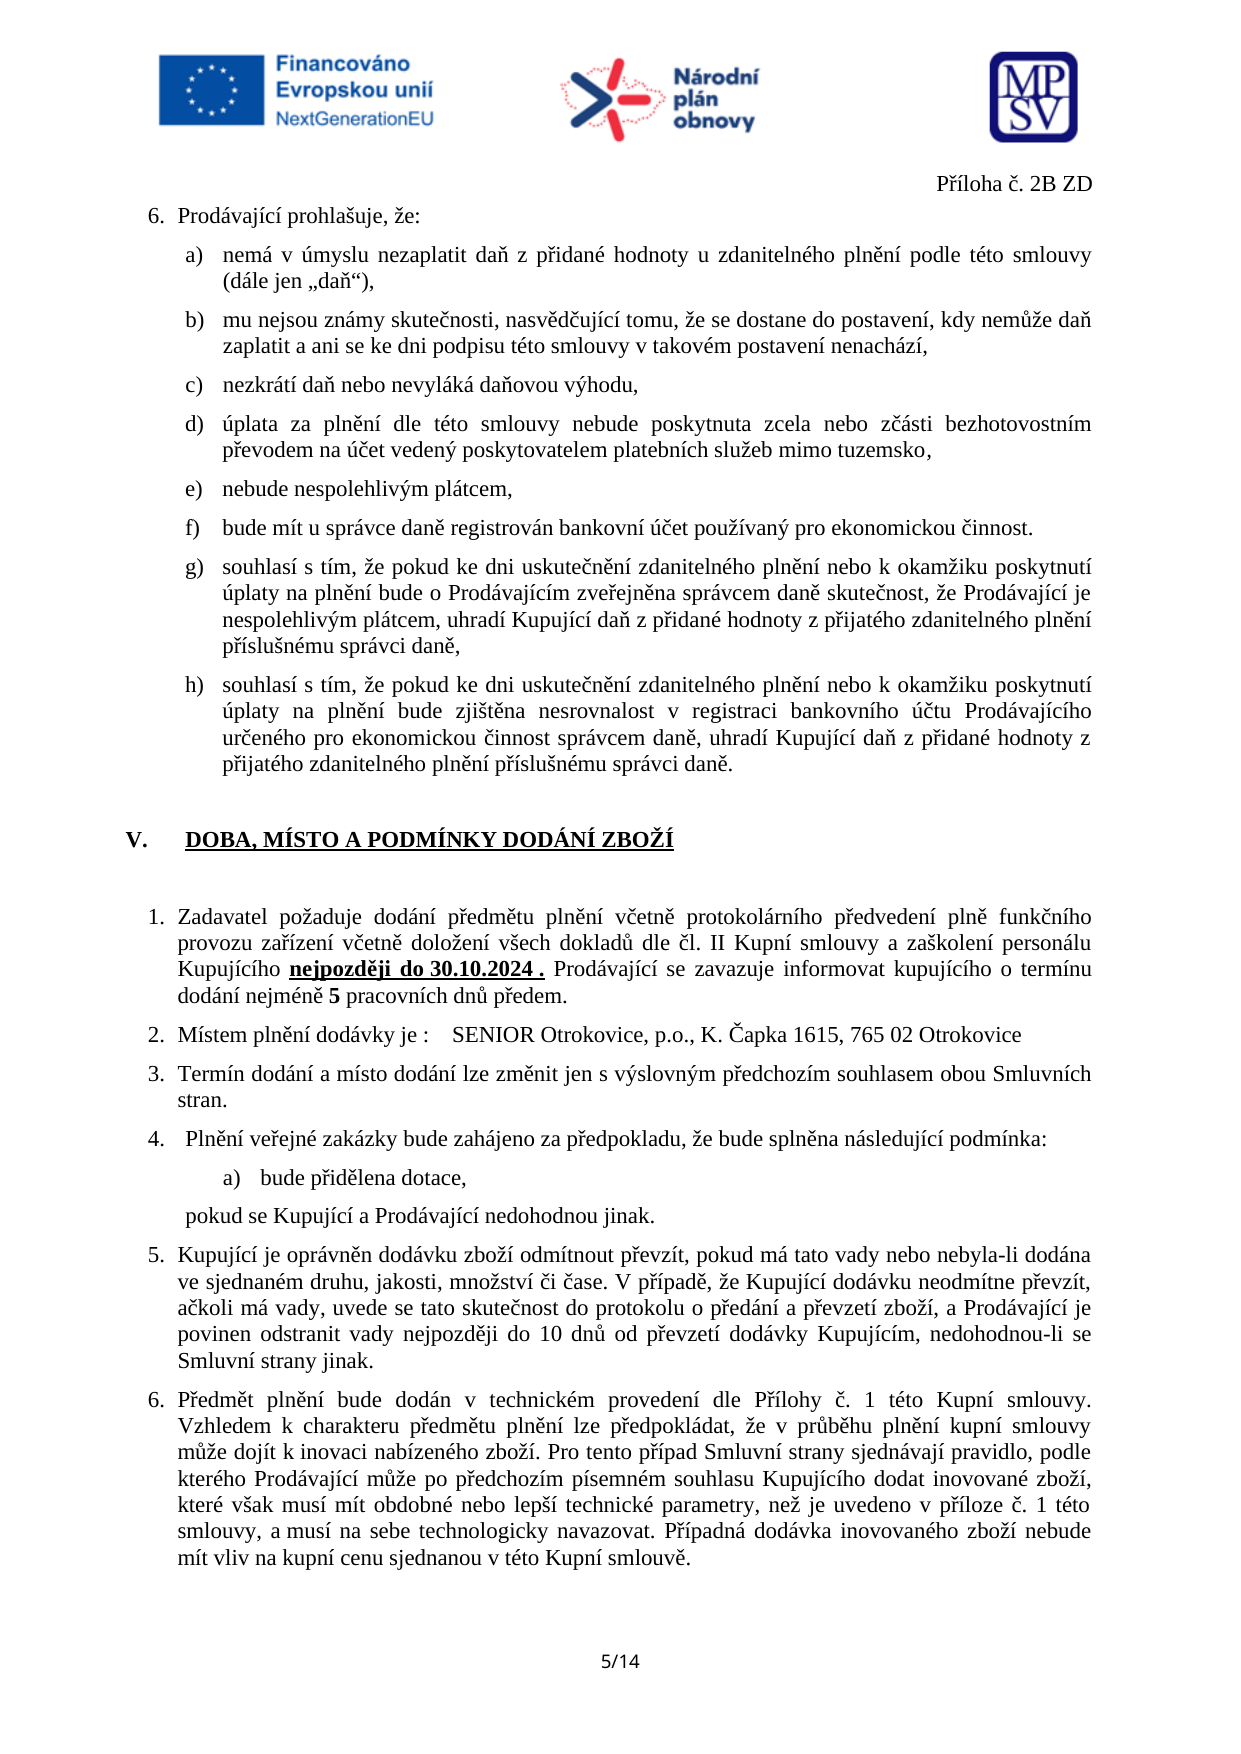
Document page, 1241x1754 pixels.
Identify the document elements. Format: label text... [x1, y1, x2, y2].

list bude přidělena dotace, [223, 1164, 1093, 1190]
list nebude nespolehlivým plátcem, [185, 475, 1093, 502]
list mu nejsou známy skutečnosti, nasvědčující tomu, že se dostane do postavení, kdy nemůže daň zaplatit a ani se ke dni podpisu této smlouvy v takovém postavení nenachází, [185, 306, 1093, 359]
list nezkrátí daň nebo nevyláká daňovou výhodu, [185, 371, 1093, 398]
list Termín dodání a místo dodání lze změnit jen s výslovným předchozím souhlasem obou Smluvních stran. [148, 1059, 1093, 1112]
list Předmět plnění bude dodán v technickém provedení dle Přílohy č. 1 této Kupní smlouvy. Vzhledem k charakteru předmětu plnění lze předpokládat, že v průběhu plnění kupní smlouvy může dojít k inovaci nabízeného zboží. Pro tento případ Smluvní strany sjednávají pravidlo, podle kterého Prodávající může po předchozím písemném souhlasu Kupujícího dodat inovované zboží, které však musí mít obdobné nebo lepší technické parametry, než je uvedeno v příloze č. 1 této smlouvy, a musí na sebe technologicky navazovat. Případná dodávka inovovaného zboží nebude mít vliv na kupní cenu sjednanou v této Kupní smlouvě. [148, 1386, 1093, 1570]
list bude mít u správce daně registrován bankovní účet používaný pro ekonomickou činnost. [185, 514, 1093, 541]
list Kupující je oprávněn dodávku zboží odmítnout převzít, pokud má tato vady nebo nebyla-li dodána ve sjednaném druhu, jakosti, množství či čase. V případě, že Kupující dodávku neodmítne převzít, ačkoli má vady, uvede se tato skutečnost do protokolu o předání a převzetí zboží, a Prodávající je povinen odstranit vady nejpozději do 10 dnů od převzetí dodávky Kupujícím, nedohodnou-li se Smluvní strany jinak. [148, 1241, 1093, 1373]
list nemá v úmyslu nezaplatit daň z přidané hodnoty u zdanitelného plnění podle této smlouvy (dále jen „daň“), [185, 241, 1093, 294]
list souhlasí s tím, že pokud ke dni uskutečnění zdanitelného plnění nebo k okamžiku poskytnutí úplaty na plnění bude zjištěna nesrovnalost v registraci bankovního účtu Prodávajícího určeného pro ekonomickou činnost správcem daně, uhradí Kupující daň z přidané hodnoty z přijatého zdanitelného plnění příslušnému správci daně. [185, 671, 1093, 776]
list Místem plnění dodávky je : SENIOR Otrokovice, p.o., K. Čapka 1615, 765 02 Otrokovice [148, 1021, 1093, 1047]
list Plnění veřejné zakázky bude zahájeno za předpokladu, že bude splněna následující podmínka: [148, 1125, 1093, 1151]
text DOBA, MÍSTO A PODMÍNKY DODÁNÍ ZBOŽÍ [148, 826, 1093, 853]
list Zadavatel požaduje dodání předmětu plnění včetně protokolárního předvedení plně funkčního provozu zařízení včetně doložení všech dokladů dle čl. II Kupní smlouvy a zaškolení personálu Kupujícího nejpozději do 30.10.2024 . Prodávající se zavazuje informovat kupujícího o termínu dodání nejméně 5 pracovních dnů předem. [148, 903, 1093, 1008]
list Prodávající prohlašuje, že: [148, 202, 1093, 228]
list souhlasí s tím, že pokud ke dni uskutečnění zdanitelného plnění nebo k okamžiku poskytnutí úplaty na plnění bude o Prodávajícím zveřejněna správcem daně skutečnost, že Prodávající je nespolehlivým plátcem, uhradí Kupující daň z přidané hodnoty z přijatého zdanitelného plnění příslušnému správci daně, [185, 553, 1093, 658]
list pokud se Kupující a Prodávající nedohodnou jinak. [185, 1202, 1093, 1229]
list úplata za plnění dle této smlouvy nebude poskytnuta zcela nebo zčásti bezhotovostním převodem na účet vedený poskytovatelem platebních služeb mimo tuzemsko, [185, 410, 1093, 463]
